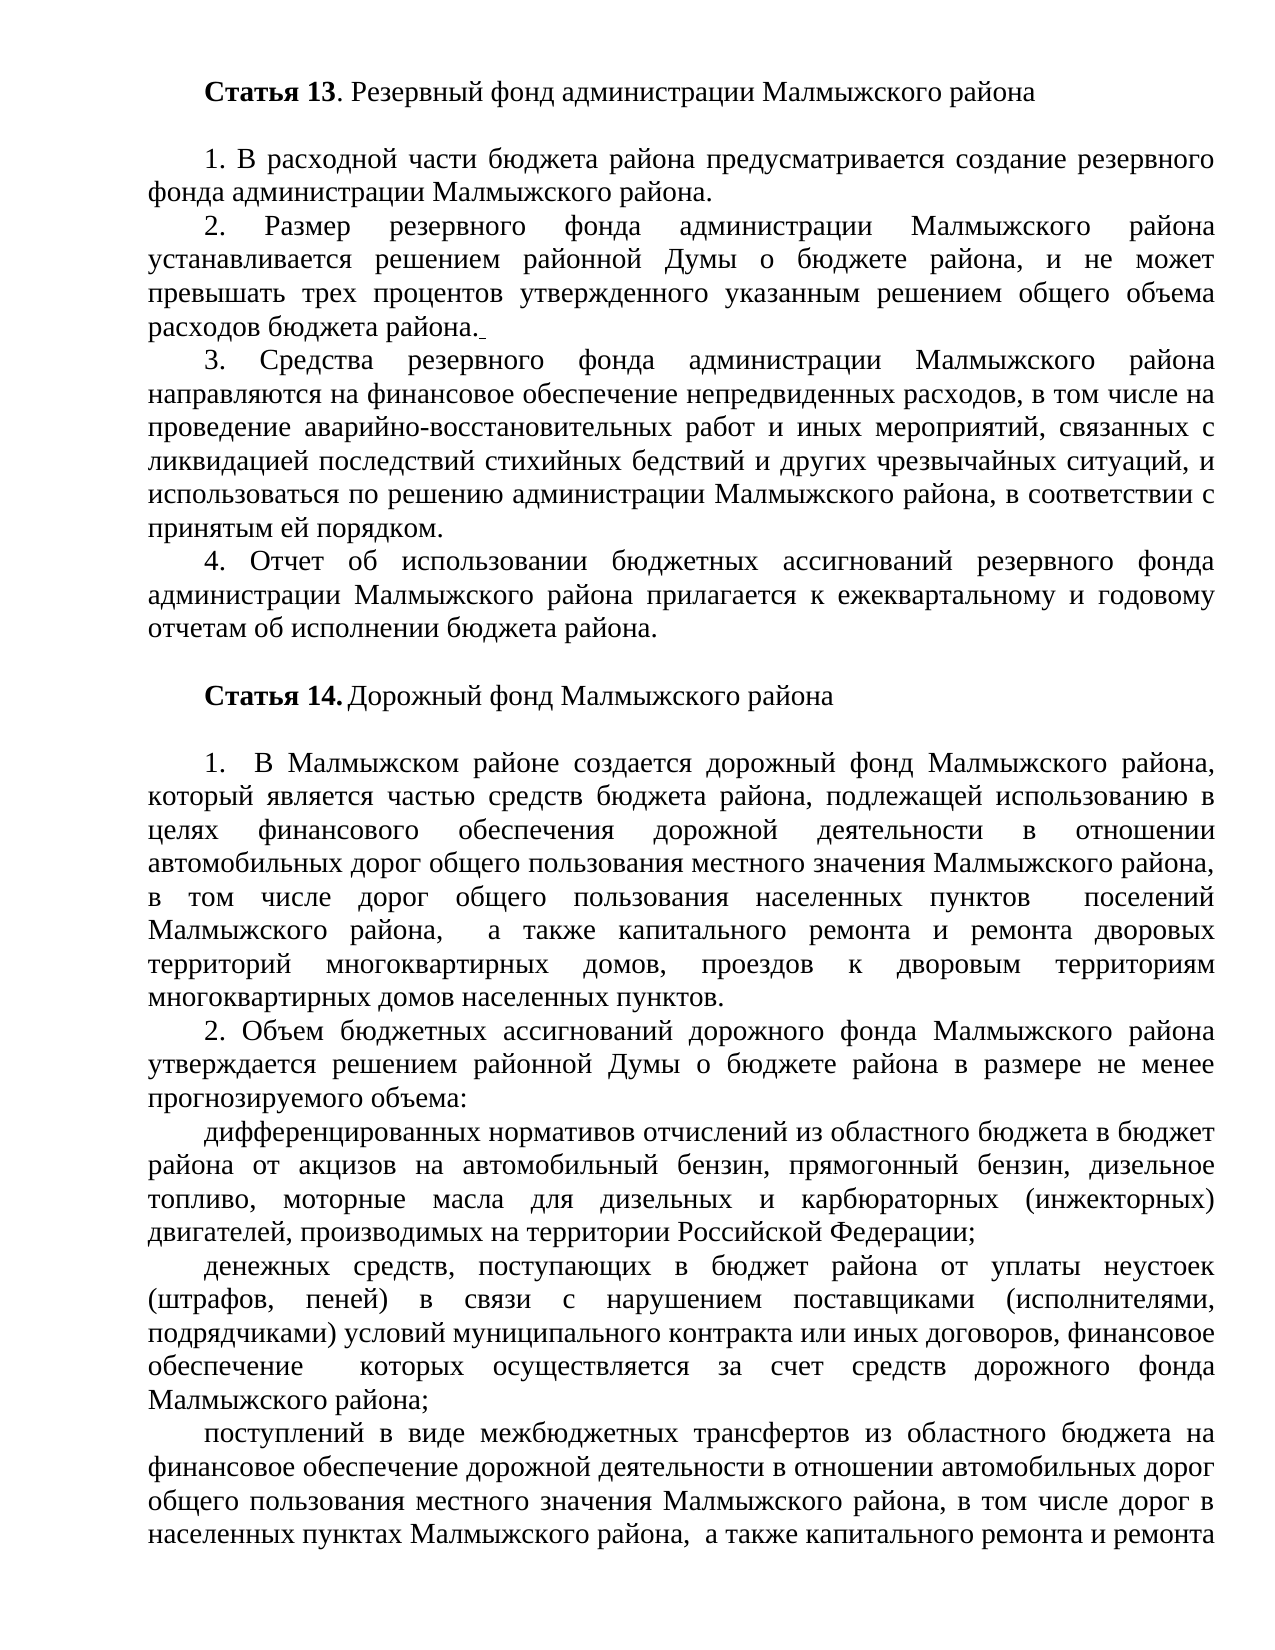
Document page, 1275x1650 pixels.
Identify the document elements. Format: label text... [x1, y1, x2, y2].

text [148, 1416, 1216, 1550]
text Статья 14. Дорожный фонд Малмыжского района [148, 678, 1216, 711]
text дифференцированных нормативов отчислений из областного бюджета в бюджет района от акцизов на автомобильный бензин, прямогонный бензин, дизельное топливо, моторные масла для дизельных и карбюраторных (инжекторных) двигателей, производимых на территории Российской Федерации; [148, 1114, 1216, 1248]
text 2. Размер резервного фонда администрации Малмыжского района устанавливается решением районной Думы о бюджете района, и не может превышать трех процентов утвержденного указанным решением общего объема расходов бюджета района. [148, 208, 1216, 342]
text 3. Средства резервного фонда администрации Малмыжского района направляются на финансовое обеспечение непредвиденных расходов, в том числе на проведение аварийно-восстановительных работ и иных мероприятий, связанных с ликвидацией последствий стихийных бедствий и других чрезвычайных ситуаций, и использоваться по решению администрации Малмыжского района, в соответствии с принятым ей порядком. [148, 342, 1216, 543]
text 2. Объем бюджетных ассигнований дорожного фонда Малмыжского района утверждается решением районной Думы о бюджете района в размере не менее прогнозируемого объема: [148, 1013, 1216, 1114]
text 4. Отчет об использовании бюджетных ассигнований резервного фонда администрации Малмыжского района прилагается к ежеквартальному и годовому отчетам об исполнении бюджета района. [148, 543, 1216, 644]
text денежных средств, поступающих в бюджет района от уплаты неустоек (штрафов, пеней) в связи с нарушением поставщиками (исполнителями, подрядчиками) условий муниципального контракта или иных договоров, финансовое обеспечение которых осуществляется за счет средств дорожного фонда Малмыжского района; [148, 1248, 1216, 1416]
text 1. В Малмыжском районе создается дорожный фонд Малмыжского района, который является частью средств бюджета района, подлежащей использованию в целях финансового обеспечения дорожной деятельности в отношении автомобильных дорог общего пользования местного значения Малмыжского района, в том числе дорог общего пользования населенных пунктов поселений Малмыжского района, а также капитального ремонта и ремонта дворовых территорий многоквартирных домов, проездов к дворовым территориям многоквартирных домов населенных пунктов. [148, 745, 1216, 1013]
text 1. В расходной части бюджета района предусматривается создание резервного фонда администрации Малмыжского района. [148, 141, 1216, 208]
text Статья 13. Резервный фонд администрации Малмыжского района [148, 74, 1216, 107]
